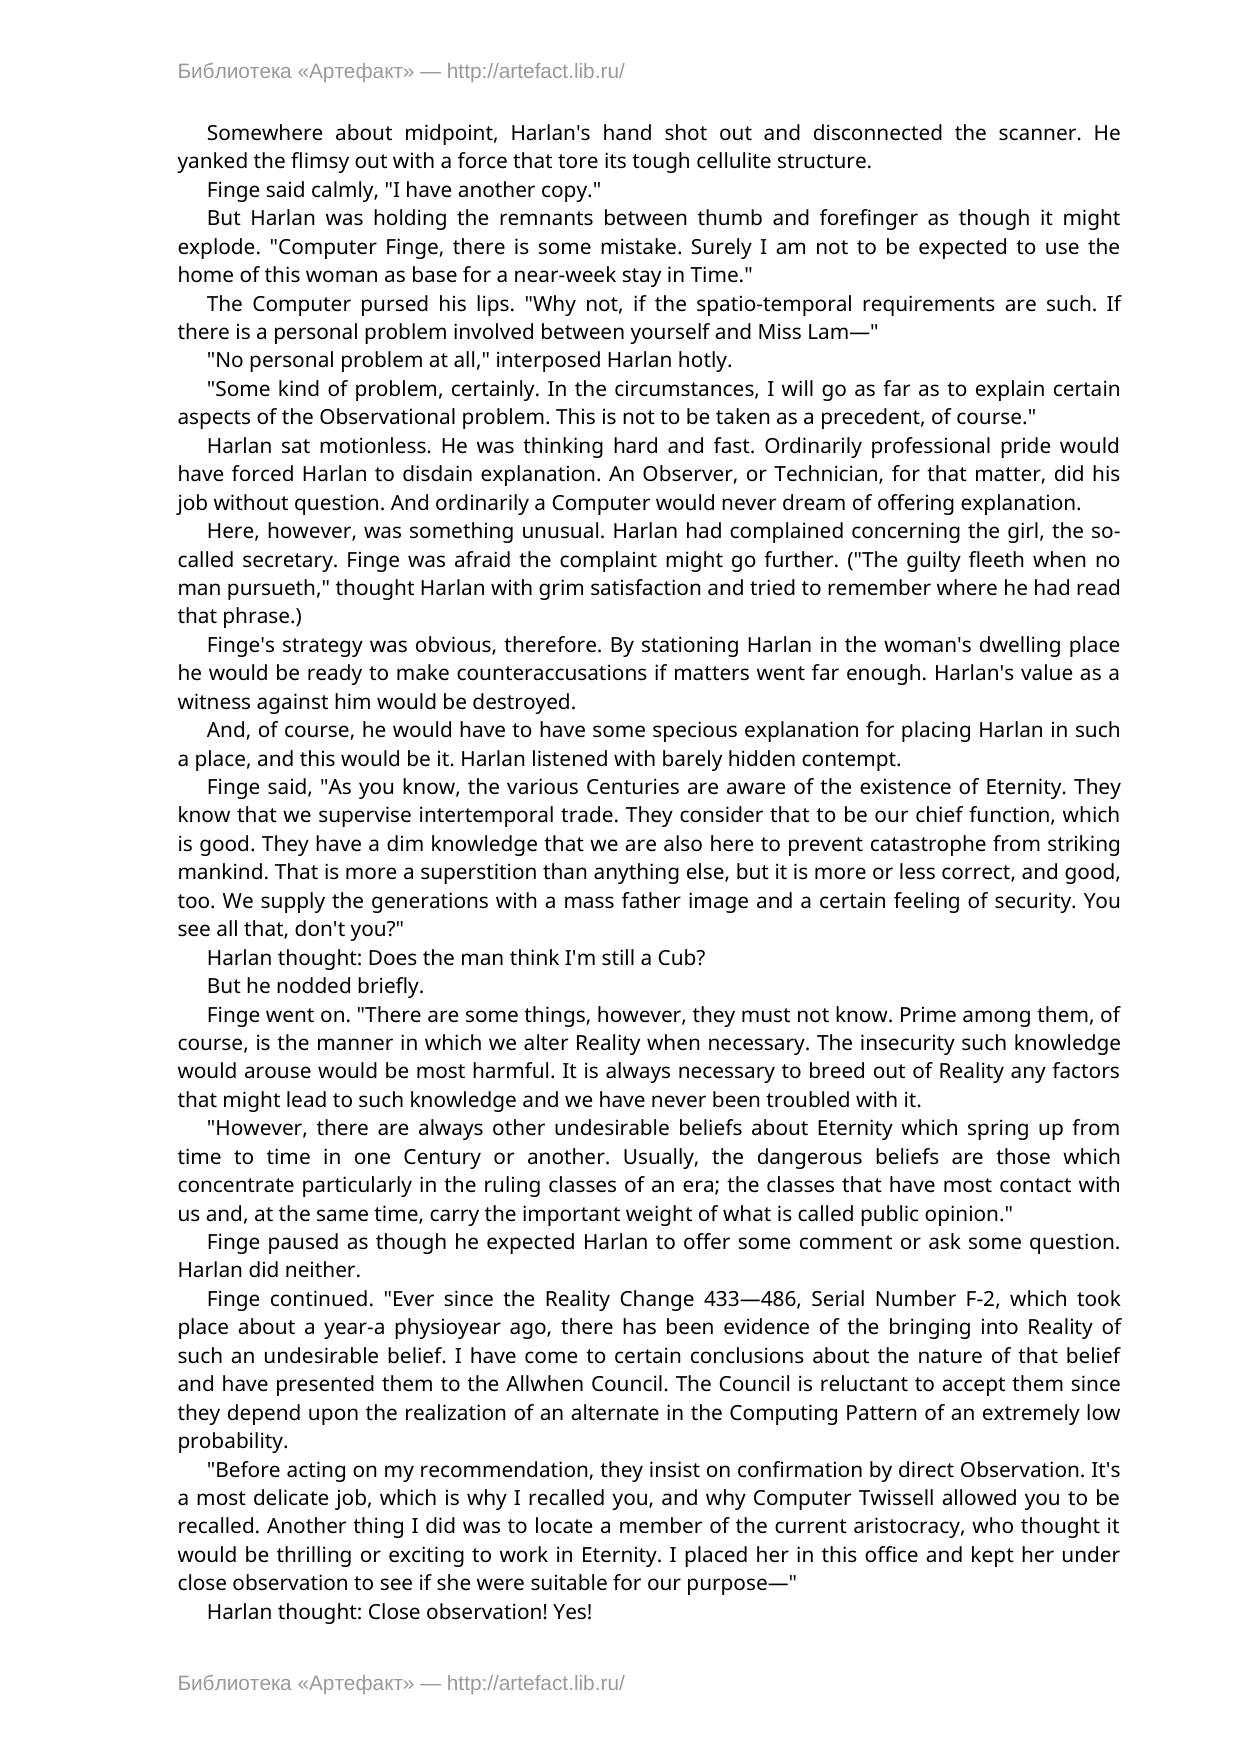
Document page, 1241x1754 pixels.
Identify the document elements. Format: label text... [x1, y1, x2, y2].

text Somewhere about midpoint, Harlan's hand shot out and disconnected the scanner. He yanked the flimsy out with a force that tore its tough cellulite structure. [177, 118, 1122, 175]
text Here, however, was something unusual. Harlan had complained concerning the girl, the so-called secretary. Finge was afraid the complaint might go further. ("The guilty fleeth when no man pursueth," thought Harlan with grim satisfaction and tried to remember where he had read that phrase.) [177, 516, 1122, 630]
text "Some kind of problem, certainly. In the circumstances, I will go as far as to explain certain aspects of the Observational problem. This is not to be taken as a precedent, of course." [177, 374, 1122, 431]
text Finge paused as though he expected Harlan to offer some comment or ask some question. Harlan did neither. [177, 1227, 1122, 1284]
text Finge said, "As you know, the various Centuries are aware of the existence of Eternity. They know that we supervise intertemporal trade. They consider that to be our chief function, which is good. They have a dim knowledge that we are also here to prevent catastrophe from striking mankind. That is more a superstition than anything else, but it is more or less correct, and good, too. We supply the generations with a mass father image and a certain feeling of security. You see all that, don't you?" [177, 772, 1122, 943]
text Finge's strategy was obvious, therefore. By stationing Harlan in the woman's dwelling place he would be ready to make counteraccusations if matters went far enough. Harlan's value as a witness against him would be destroyed. [177, 630, 1122, 715]
text "No personal problem at all," interposed Harlan hotly. [177, 346, 1122, 374]
text Harlan thought: Does the man think I'm still a Cub? [177, 943, 1122, 971]
text And, of course, he would have to have some specious explanation for placing Harlan in such a place, and this would be it. Harlan listened with barely hidden contempt. [177, 715, 1122, 772]
text The Computer pursed his lips. "Why not, if the spatio-temporal requirements are such. If there is a personal problem involved between yourself and Miss Lam—" [177, 289, 1122, 346]
text Harlan sat motionless. He was thinking hard and fast. Ordinarily professional pride would have forced Harlan to disdain explanation. An Observer, or Technician, for that matter, did his job without question. And ordinarily a Computer would never dream of offering explanation. [177, 431, 1122, 516]
text Finge continued. "Ever since the Reality Change 433—486, Serial Number F-2, which took place about a year-a physioyear ago, there has been evidence of the bringing into Reality of such an undesirable belief. I have come to certain conclusions about the nature of that belief and have presented them to the Allwhen Council. The Council is reluctant to accept them since they depend upon the realization of an alternate in the Computing Pattern of an extremely low probability. [177, 1284, 1122, 1455]
text "Before acting on my recommendation, they insist on confirmation by direct Observation. It's a most delicate job, which is why I recalled you, and why Computer Twissell allowed you to be recalled. Another thing I did was to locate a member of the current aristocracy, who thought it would be thrilling or exciting to work in Eternity. I placed her in this office and kept her under close observation to see if she were suitable for our purpose—" [177, 1455, 1122, 1597]
text But Harlan was holding the remnants between thumb and forefinger as though it might explode. "Computer Finge, there is some mistake. Surely I am not to be expected to use the home of this woman as base for a near-week stay in Time." [177, 203, 1122, 289]
text Finge went on. "There are some things, however, they must not know. Prime among them, of course, is the manner in which we alter Reality when necessary. The insecurity such knowledge would arouse would be most harmful. It is always necessary to breed out of Reality any factors that might lead to such knowledge and we have never been troubled with it. [177, 1000, 1122, 1113]
text Harlan thought: Close observation! Yes! [177, 1597, 1122, 1625]
text But he nodded briefly. [177, 971, 1122, 1000]
text Finge said calmly, "I have another copy." [177, 175, 1122, 203]
text "However, there are always other undesirable beliefs about Eternity which spring up from time to time in one Century or another. Usually, the dangerous beliefs are those which concentrate particularly in the ruling classes of an era; the classes that have most contact with us and, at the same time, carry the important weight of what is called public opinion." [177, 1113, 1122, 1227]
